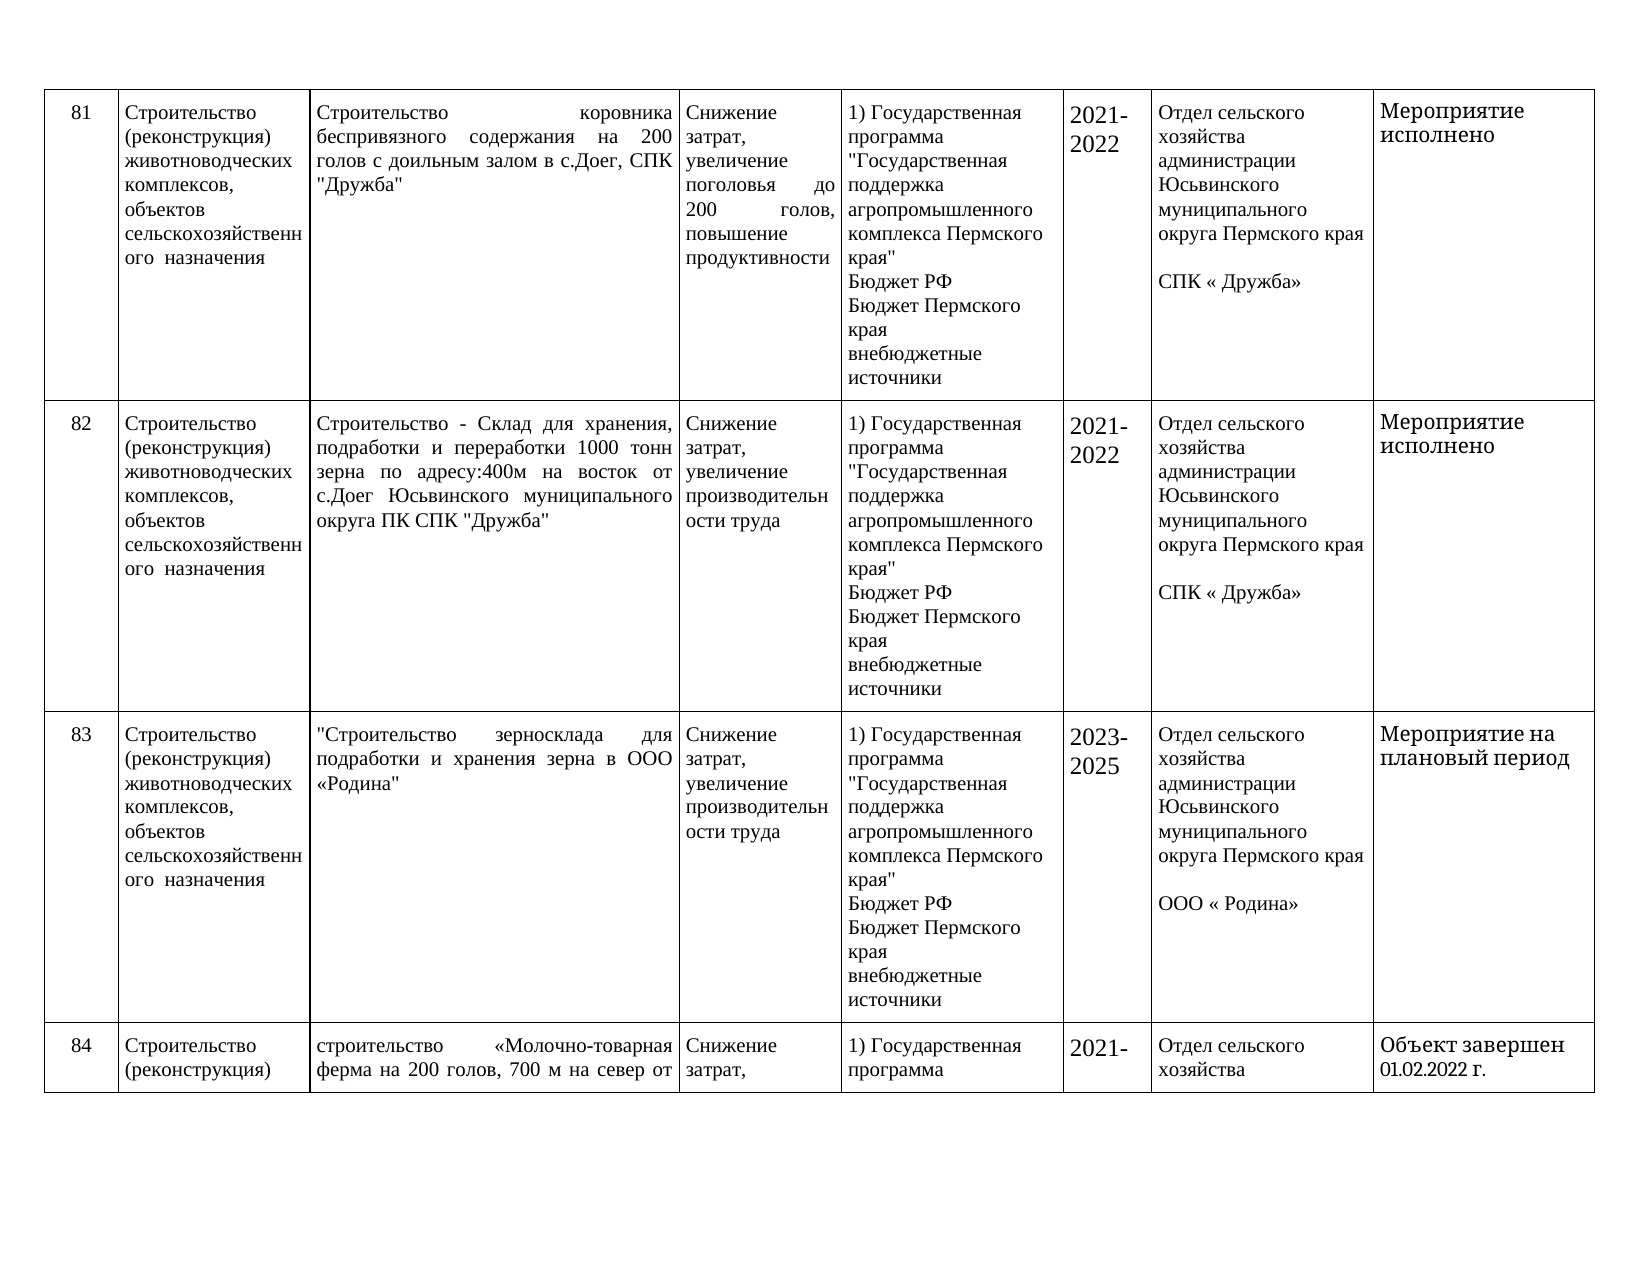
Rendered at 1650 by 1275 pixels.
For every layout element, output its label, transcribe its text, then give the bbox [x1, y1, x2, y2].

table_cell Отдел сельского хозяйства администрации Юсьвинского муниципального округа Пермского края ООО « Родина» [1152, 712, 1373, 1022]
table_cell Мероприятие исполнено [1374, 401, 1594, 711]
table_cell Отдел сельского хозяйства администрации Юсьвинского муниципального округа Пермского края СПК « Дружба» [1152, 90, 1373, 399]
table_cell Снижение затрат, увеличение производительности труда [680, 401, 841, 711]
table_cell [119, 1023, 309, 1092]
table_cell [1374, 90, 1594, 399]
table_cell 83 [45, 712, 118, 1022]
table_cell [680, 1023, 841, 1092]
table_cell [1152, 1023, 1373, 1092]
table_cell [119, 90, 309, 399]
table_cell 2023-2025 [1064, 712, 1151, 1022]
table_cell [842, 1023, 1063, 1092]
table_cell 82 [45, 401, 118, 711]
table_cell Мероприятие на плановый период [1374, 712, 1594, 1022]
table_cell Строительство (реконструкция) животноводческих комплексов, объектов сельскохозяйственного назначения [119, 712, 309, 1022]
table_cell 2021-2022 [1064, 90, 1151, 399]
table_cell Отдел сельского хозяйства администрации Юсьвинского муниципального округа Пермского края СПК « Дружба» [1152, 401, 1373, 711]
table_cell 2021-2022 [1064, 401, 1151, 711]
table_cell Строительство - Склад для хранения, подработки и переработки 1000 тонн зерна по адресу:400м на восток от с.Доег Юсьвинского муниципального округа ПК СПК "Дружба" [311, 401, 679, 711]
table_cell "Строительство зерносклада для подработки и хранения зерна в ООО «Родина" [311, 712, 679, 1022]
table_cell Строительство коровника беспривязного содержания на 200 голов с доильным залом в с.Доег, СПК "Дружба" [311, 90, 679, 399]
table_cell 2021-2022 [1064, 1023, 1151, 1092]
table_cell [680, 90, 841, 399]
table_cell 81 [45, 90, 118, 399]
table_cell Строительство (реконструкция) животноводческих комплексов, объектов сельскохозяйственного назначения [119, 401, 309, 711]
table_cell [311, 1023, 679, 1092]
table_cell Снижение затрат, увеличение производительности труда [680, 712, 841, 1022]
table_cell 84 [45, 1023, 118, 1092]
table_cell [1374, 1023, 1594, 1092]
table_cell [842, 90, 1063, 399]
